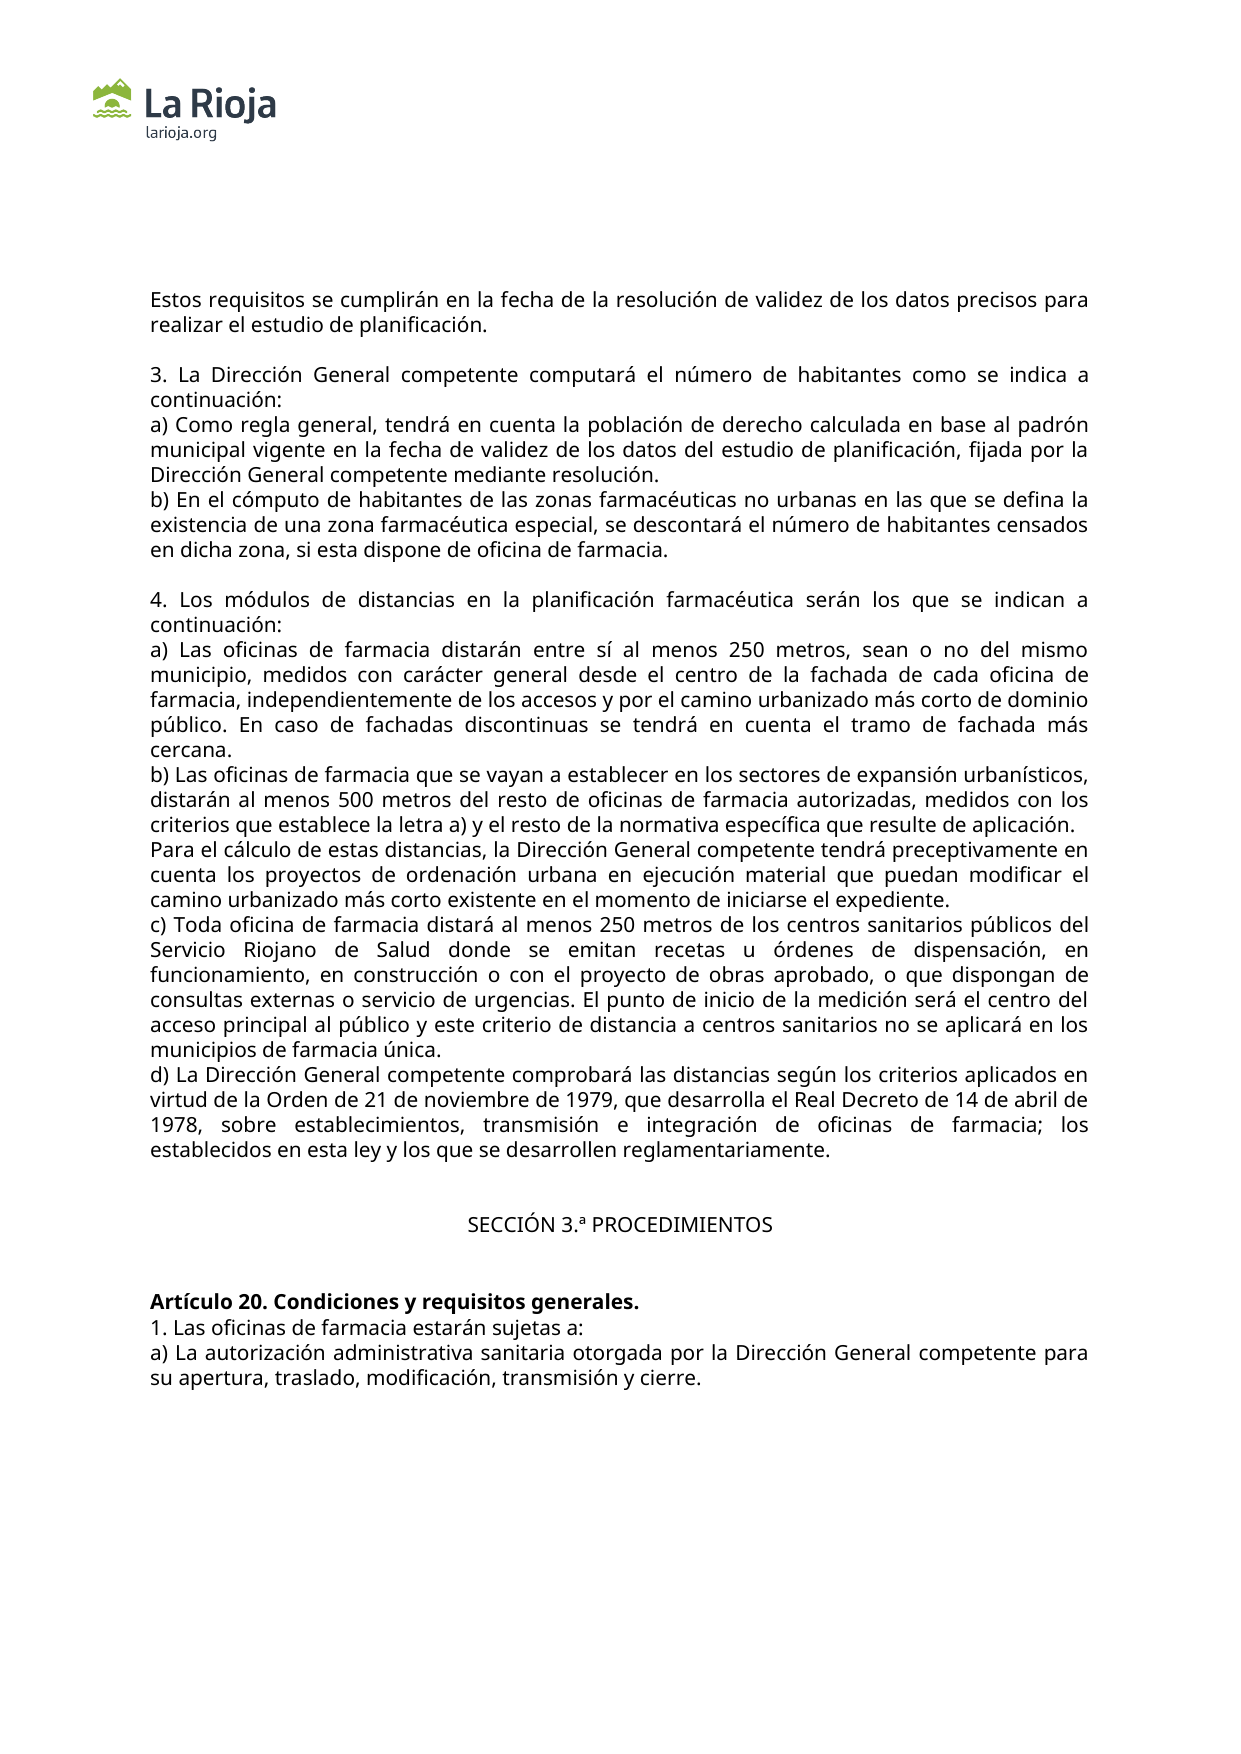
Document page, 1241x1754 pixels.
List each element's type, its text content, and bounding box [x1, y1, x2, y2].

text 3. La Dirección General competente computará el número de habitantes como se indica a continuación: [150, 362, 1090, 412]
text d) La Dirección General competente comprobará las distancias según los criterios aplicados en virtud de la Orden de 21 de noviembre de 1979, que desarrolla el Real Decreto de 14 de abril de 1978, sobre establecimientos, transmisión e integración de oficinas de farmacia; los establecidos en esta ley y los que se desarrollen reglamentariamente. [150, 1062, 1090, 1162]
text a) La autorización administrativa sanitaria otorgada por la Dirección General competente para su apertura, traslado, modificación, transmisión y cierre. [150, 1341, 1090, 1391]
text SECCIÓN 3.ª PROCEDIMIENTOS [150, 1212, 1090, 1237]
text b) En el cómputo de habitantes de las zonas farmacéuticas no urbanas en las que se defina la existencia de una zona farmacéutica especial, se descontará el número de habitantes censados en dicha zona, si esta dispone de oficina de farmacia. [150, 487, 1090, 562]
text 4. Los módulos de distancias en la planificación farmacéutica serán los que se indican a continuación: [150, 587, 1090, 637]
text a) Las oficinas de farmacia distarán entre sí al menos 250 metros, sean o no del mismo municipio, medidos con carácter general desde el centro de la fachada de cada oficina de farmacia, independientemente de los accesos y por el camino urbanizado más corto de dominio público. En caso de fachadas discontinuas se tendrá en cuenta el tramo de fachada más cercana. [150, 637, 1090, 762]
text c) Toda oficina de farmacia distará al menos 250 metros de los centros sanitarios públicos del Servicio Riojano de Salud donde se emitan recetas u órdenes de dispensación, en funcionamiento, en construcción o con el proyecto de obras aprobado, o que dispongan de consultas externas o servicio de urgencias. El punto de inicio de la medición será el centro del acceso principal al público y este criterio de distancia a centros sanitarios no se aplicará en los municipios de farmacia única. [150, 912, 1090, 1062]
subtitle Artículo 20. Condiciones y requisitos generales. [150, 1287, 1090, 1316]
text b) Las oficinas de farmacia que se vayan a establecer en los sectores de expansión urbanísticos, distarán al menos 500 metros del resto de oficinas de farmacia autorizadas, medidos con los criterios que establece la letra a) y el resto de la normativa específica que resulte de aplicación. [150, 762, 1090, 837]
picture [0, 0, 1241, 237]
text a) Como regla general, tendrá en cuenta la población de derecho calculada en base al padrón municipal vigente en la fecha de validez de los datos del estudio de planificación, fijada por la Dirección General competente mediante resolución. [150, 412, 1090, 487]
text Para el cálculo de estas distancias, la Dirección General competente tendrá preceptivamente en cuenta los proyectos de ordenación urbana en ejecución material que puedan modificar el camino urbanizado más corto existente en el momento de iniciarse el expediente. [150, 837, 1090, 912]
text 1. Las oficinas de farmacia estarán sujetas a: [150, 1316, 1090, 1341]
